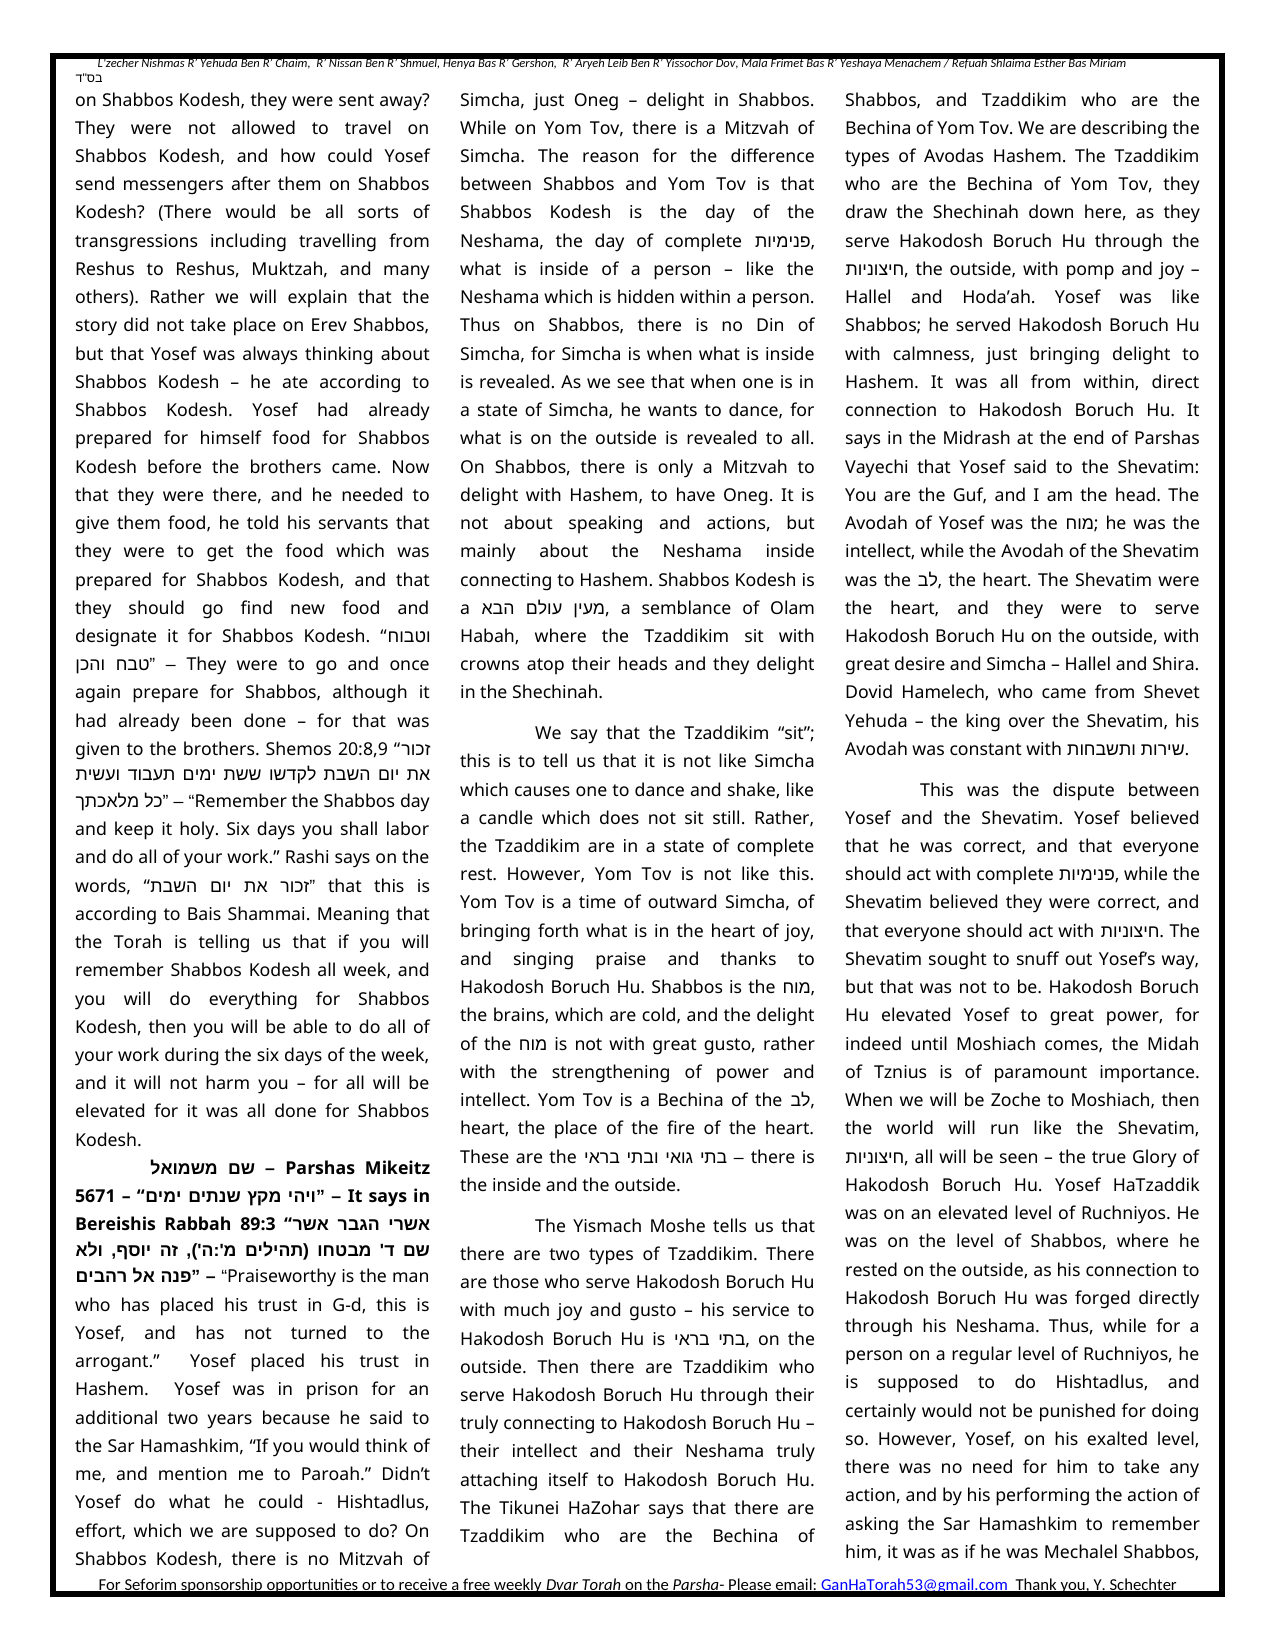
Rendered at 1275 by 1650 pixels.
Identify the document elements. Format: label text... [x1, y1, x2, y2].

text The Yismach Moshe tells us that there are two types of Tzaddikim. There are those who serve Hakodosh Boruch Hu with much joy and gusto – his service to Hakodosh Boruch Hu is בתי בראי, on the outside. Then there are Tzaddikim who serve Hakodosh Boruch Hu through their truly connecting to Hakodosh Boruch Hu – their intellect and their Neshama truly attaching itself to Hakodosh Boruch Hu. The Tikunei HaZohar says that there are Tzaddikim who are the Bechina of Shabbos, and Tzaddikim who are the Bechina of Yom Tov. We are describing the types of Avodas Hashem. The Tzaddikim who are the Bechina of Yom Tov, they draw the Shechinah down here, as they serve Hakodosh Boruch Hu through the חיצוניות, the outside, with pomp and joy – Hallel and Hoda’ah. Yosef was like Shabbos; he served Hakodosh Boruch Hu with calmness, just bringing delight to Hashem. It was all from within, direct connection to Hakodosh Boruch Hu. It says in the Midrash at the end of Parshas Vayechi that Yosef said to the Shevatim: You are the Guf, and I am the head. The Avodah of Yosef was the מוח; he was the intellect, while the Avodah of the Shevatim was the לב, the heart. The Shevatim were the heart, and they were to serve Hakodosh Boruch Hu on the outside, with great desire and Simcha – Hallel and Shira. Dovid Hamelech, who came from Shevet Yehuda – the king over the Shevatim, his Avodah was constant with שירות ותשבחות. [460, 1213, 815, 1548]
text We say that the Tzaddikim “sit”; this is to tell us that it is not like Simcha which causes one to dance and shake, like a candle which does not sit still. Rather, the Tzaddikim are in a state of complete rest. However, Yom Tov is not like this. Yom Tov is a time of outward Simcha, of bringing forth what is in the heart of joy, and singing praise and thanks to Hakodosh Boruch Hu. Shabbos is the מוח, the brains, which are cold, and the delight of the מוח is not with great gusto, rather with the strengthening of power and intellect. Yom Tov is a Bechina of the לב, heart, the place of the fire of the heart. These are the בתי גואי ובתי בראי – there is the inside and the outside. [460, 721, 815, 1196]
text שם משמואל – Parshas Mikeitz 5671 – “ויהי מקץ שנתים ימים” – It says in Bereishis Rabbah 89:3 “אשרי הגבר אשר שם ד' מבטחו (תהילים מ':ה'), זה יוסף, ולא פנה אל רהבים” – “Praiseworthy is the man who has placed his trust in G-d, this is Yosef, and has not turned to the arrogant.” Yosef placed his trust in Hashem. Yosef was in prison for an additional two years because he said to the Sar Hamashkim, “If you would think of me, and mention me to Paroah.” Didn’t Yosef do what he could - Hishtadlus, effort, which we are supposed to do? On Shabbos Kodesh, there is no Mitzvah of Simcha, just Oneg – delight in Shabbos. While on Yom Tov, there is a Mitzvah of Simcha. The reason for the difference between Shabbos and Yom Tov is that Shabbos Kodesh is the day of the Neshama, the day of complete פנימיות, what is inside of a person – like the Neshama which is hidden within a person. Thus on Shabbos, there is no Din of Simcha, for Simcha is when what is inside is revealed. As we see that when one is in a state of Simcha, he wants to dance, for what is on the outside is revealed to all. On Shabbos, there is only a Mitzvah to delight with Hashem, to have Oneg. It is not about speaking and actions, but mainly about the Neshama inside connecting to Hashem. Shabbos Kodesh is a מעין עולם הבא, a semblance of Olam Habah, where the Tzaddikim sit with crowns atop their heads and they delight in the Shechinah. [75, 1155, 430, 1570]
text שם משמואל – Parshas Mikeitz 5671 – “ויהי מקץ שנתים ימים” – It says in Bereishis Rabbah 89:3 “אשרי הגבר אשר שם ד' מבטחו (תהילים מ':ה'), זה יוסף, ולא פנה אל רהבים” – “Praiseworthy is the man who has placed his trust in G-d, this is Yosef, and has not turned to the arrogant.” Yosef placed his trust in Hashem. Yosef was in prison for an additional two years because he said to the Sar Hamashkim, “If you would think of me, and mention me to Paroah.” Didn’t Yosef do what he could - Hishtadlus, effort, which we are supposed to do? On Shabbos Kodesh, there is no Mitzvah of Simcha, just Oneg – delight in Shabbos. While on Yom Tov, there is a Mitzvah of Simcha. The reason for the difference between Shabbos and Yom Tov is that Shabbos Kodesh is the day of the Neshama, the day of complete פנימיות, what is inside of a person – like the Neshama which is hidden within a person. Thus on Shabbos, there is no Din of Simcha, for Simcha is when what is inside is revealed. As we see that when one is in a state of Simcha, he wants to dance, for what is on the outside is revealed to all. On Shabbos, there is only a Mitzvah to delight with Hashem, to have Oneg. It is not about speaking and actions, but mainly about the Neshama inside connecting to Hashem. Shabbos Kodesh is a מעין עולם הבא, a semblance of Olam Habah, where the Tzaddikim sit with crowns atop their heads and they delight in the Shechinah. [460, 87, 815, 704]
text The Yismach Moshe tells us that there are two types of Tzaddikim. There are those who serve Hakodosh Boruch Hu with much joy and gusto – his service to Hakodosh Boruch Hu is בתי בראי, on the outside. Then there are Tzaddikim who serve Hakodosh Boruch Hu through their truly connecting to Hakodosh Boruch Hu – their intellect and their Neshama truly attaching itself to Hakodosh Boruch Hu. The Tikunei HaZohar says that there are Tzaddikim who are the Bechina of Shabbos, and Tzaddikim who are the Bechina of Yom Tov. We are describing the types of Avodas Hashem. The Tzaddikim who are the Bechina of Yom Tov, they draw the Shechinah down here, as they serve Hakodosh Boruch Hu through the חיצוניות, the outside, with pomp and joy – Hallel and Hoda’ah. Yosef was like Shabbos; he served Hakodosh Boruch Hu with calmness, just bringing delight to Hashem. It was all from within, direct connection to Hakodosh Boruch Hu. It says in the Midrash at the end of Parshas Vayechi that Yosef said to the Shevatim: You are the Guf, and I am the head. The Avodah of Yosef was the מוח; he was the intellect, while the Avodah of the Shevatim was the לב, the heart. The Shevatim were the heart, and they were to serve Hakodosh Boruch Hu on the outside, with great desire and Simcha – Hallel and Shira. Dovid Hamelech, who came from Shevet Yehuda – the king over the Shevatim, his Avodah was constant with שירות ותשבחות. [845, 87, 1200, 761]
